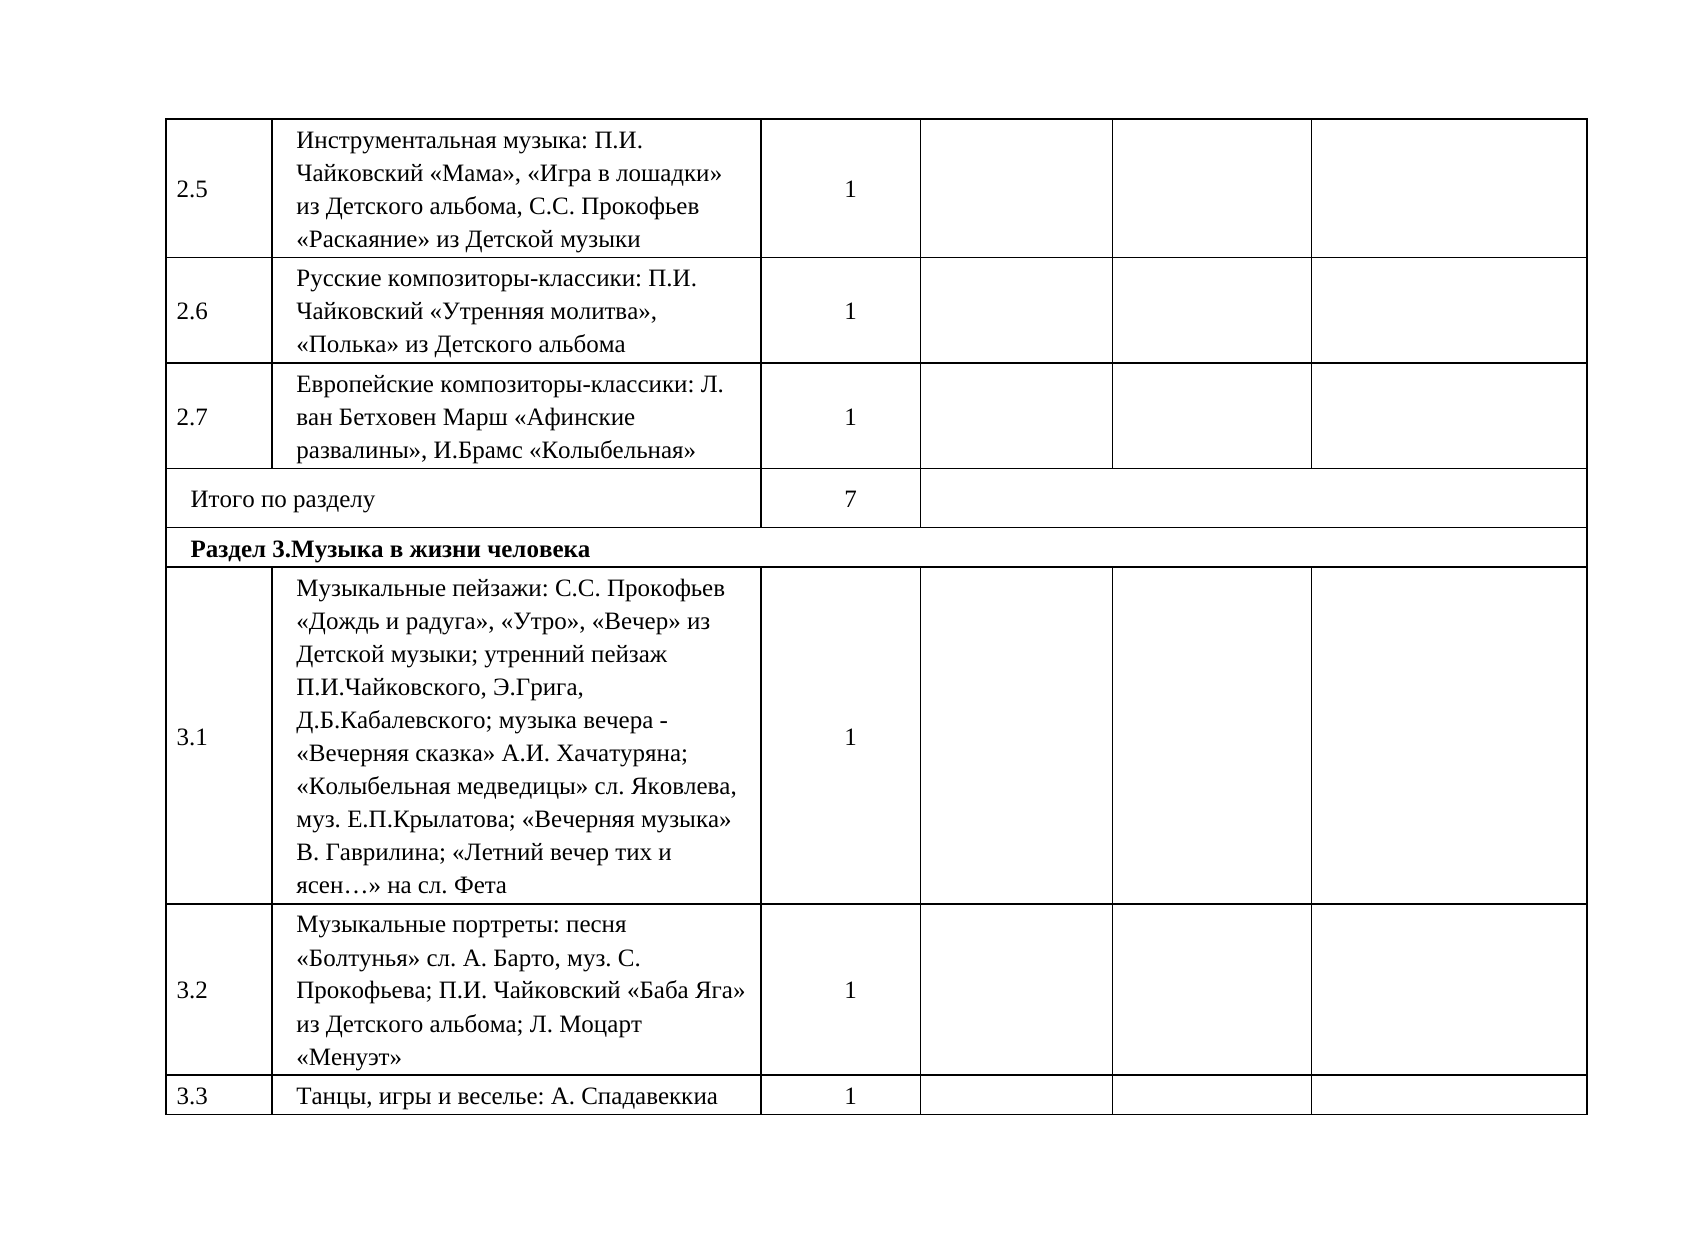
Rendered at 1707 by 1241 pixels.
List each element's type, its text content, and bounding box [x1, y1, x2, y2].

table_cell [1312, 258, 1586, 362]
table_cell Раздел 3.Музыка в жизни человека [167, 528, 1586, 566]
table_cell [1113, 364, 1311, 467]
table_cell Итого по разделу [167, 469, 760, 527]
table_cell [921, 469, 1586, 527]
table_cell Инструментальная музыка: П.И. Чайковский «Мама», «Игра в лошадки» из Детского альбома, С.С. Прокофьев «Раскаяние» из Детской музыки [273, 120, 760, 257]
table_cell 7 [762, 469, 920, 527]
table_cell [1312, 364, 1586, 467]
table_cell 1 [762, 120, 920, 257]
table_cell [1312, 120, 1586, 257]
table_cell [921, 568, 1112, 903]
table_cell [1113, 1076, 1311, 1114]
table_cell 2.6 [167, 258, 271, 362]
table_cell 1 [762, 258, 920, 362]
table_cell [1113, 120, 1311, 257]
table_cell Русские композиторы-классики: П.И. Чайковский «Утренняя молитва», «Полька» из Детского альбома [273, 258, 760, 362]
table_cell 3.3 [167, 1076, 271, 1114]
table_cell 2.7 [167, 364, 271, 467]
table_cell [921, 364, 1112, 467]
table_cell Музыкальные пейзажи: С.С. Прокофьев «Дождь и радуга», «Утро», «Вечер» из Детской музыки; утренний пейзаж П.И.Чайковского, Э.Грига, Д.Б.Кабалевского; музыка вечера - «Вечерняя сказка» А.И. Хачатуряна; «Колыбельная медведицы» сл. Яковлева, муз. Е.П.Крылатова; «Вечерняя музыка» В. Гаврилина; «Летний вечер тих и ясен…» на сл. Фета [273, 568, 760, 903]
table_cell [1312, 568, 1586, 903]
table_cell [921, 905, 1112, 1074]
table_cell 2.5 [167, 120, 271, 257]
table_cell [921, 120, 1112, 257]
table_cell [1312, 905, 1586, 1074]
table_cell [1113, 568, 1311, 903]
table_cell Музыкальные портреты: песня «Болтунья» сл. А. Барто, муз. С. Прокофьева; П.И. Чайковский «Баба Яга» из Детского альбома; Л. Моцарт «Менуэт» [273, 905, 760, 1074]
table_cell [1312, 1076, 1586, 1114]
table_cell 1 [762, 568, 920, 903]
table_cell [1113, 258, 1311, 362]
table_cell [1113, 905, 1311, 1074]
table_cell 3.1 [167, 568, 271, 903]
table_cell Европейские композиторы-классики: Л. ван Бетховен Марш «Афинские развалины», И.Брамс «Колыбельная» [273, 364, 760, 467]
table_cell 1 [762, 364, 920, 467]
table_cell [921, 258, 1112, 362]
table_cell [273, 1076, 760, 1114]
table_cell 1 [762, 905, 920, 1074]
table_cell [921, 1076, 1112, 1114]
table_cell 3.2 [167, 905, 271, 1074]
table_cell 1 [762, 1076, 920, 1114]
